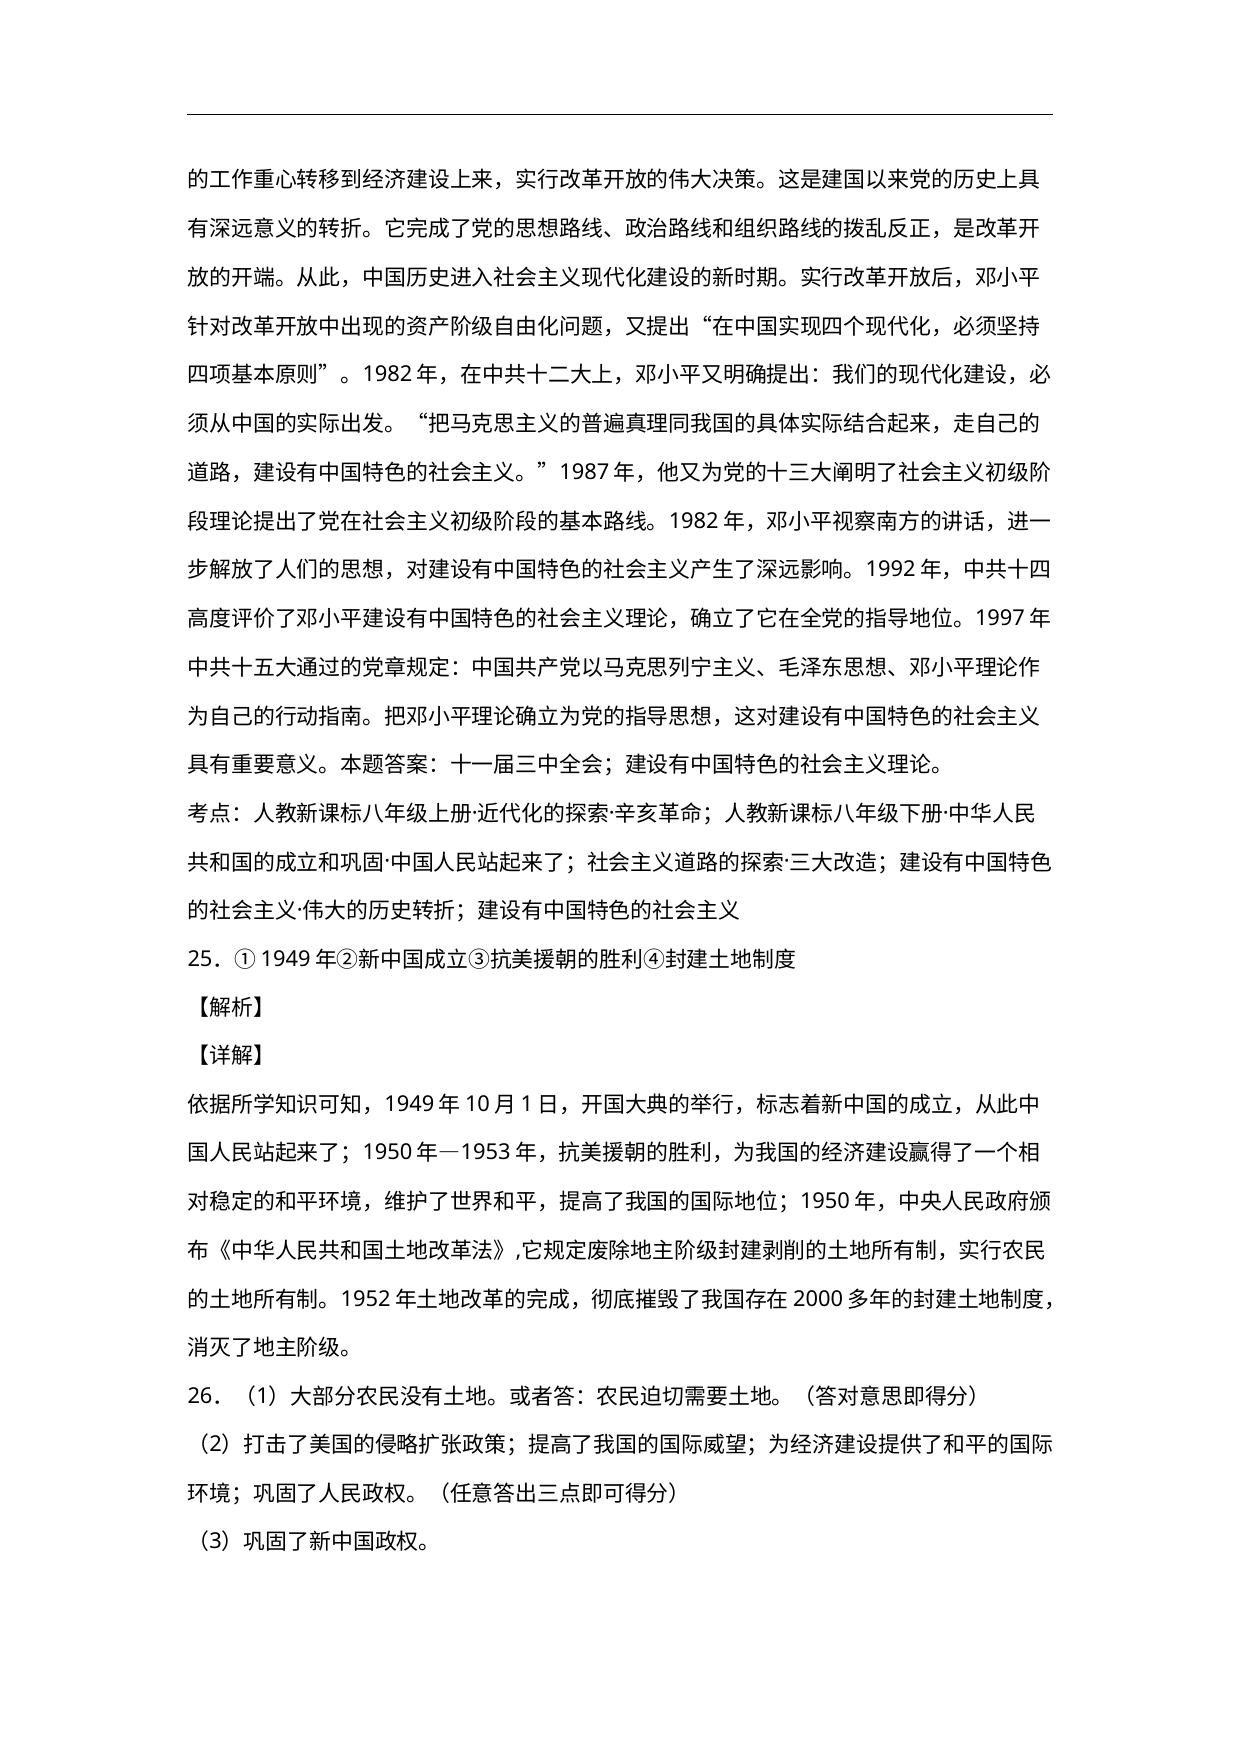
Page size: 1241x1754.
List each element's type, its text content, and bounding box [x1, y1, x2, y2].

text 【详解】 [187, 1038, 1053, 1070]
text 依据所学知识可知，1949年10月1日，开国大典的举行，标志着新中国的成立，从此中国人民站起来了；1950年—1953年，抗美援朝的胜利，为我国的经济建设赢得了一个相对稳定的和平环境，维护了世界和平，提高了我国的国际地位；1950年，中央人民政府颁布《中华人民共和国土地改革法》,它规定废除地主阶级封建剥削的土地所有制，实行农民的土地所有制。1952年土地改革的完成，彻底摧毁了我国存在2000多年的封建土地制度，消灭了地主阶级。 [187, 1086, 1053, 1362]
text 26．（1）大部分农民没有土地。或者答：农民迫切需要土地。（答对意思即得分） [187, 1378, 1053, 1411]
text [187, 162, 1053, 779]
text （3）巩固了新中国政权。 [187, 1524, 1053, 1556]
text 【解析】 [187, 989, 1053, 1022]
text 考点：人教新课标八年级上册·近代化的探索·辛亥革命；人教新课标八年级下册·中华人民共和国的成立和巩固·中国人民站起来了；社会主义道路的探索·三大改造；建设有中国特色的社会主义·伟大的历史转折；建设有中国特色的社会主义 [187, 795, 1053, 925]
text 25．①1949年②新中国成立③抗美援朝的胜利④封建土地制度 [187, 941, 1053, 974]
text （2）打击了美国的侵略扩张政策；提高了我国的国际威望；为经济建设提供了和平的国际环境；巩固了人民政权。（任意答出三点即可得分） [187, 1427, 1053, 1508]
